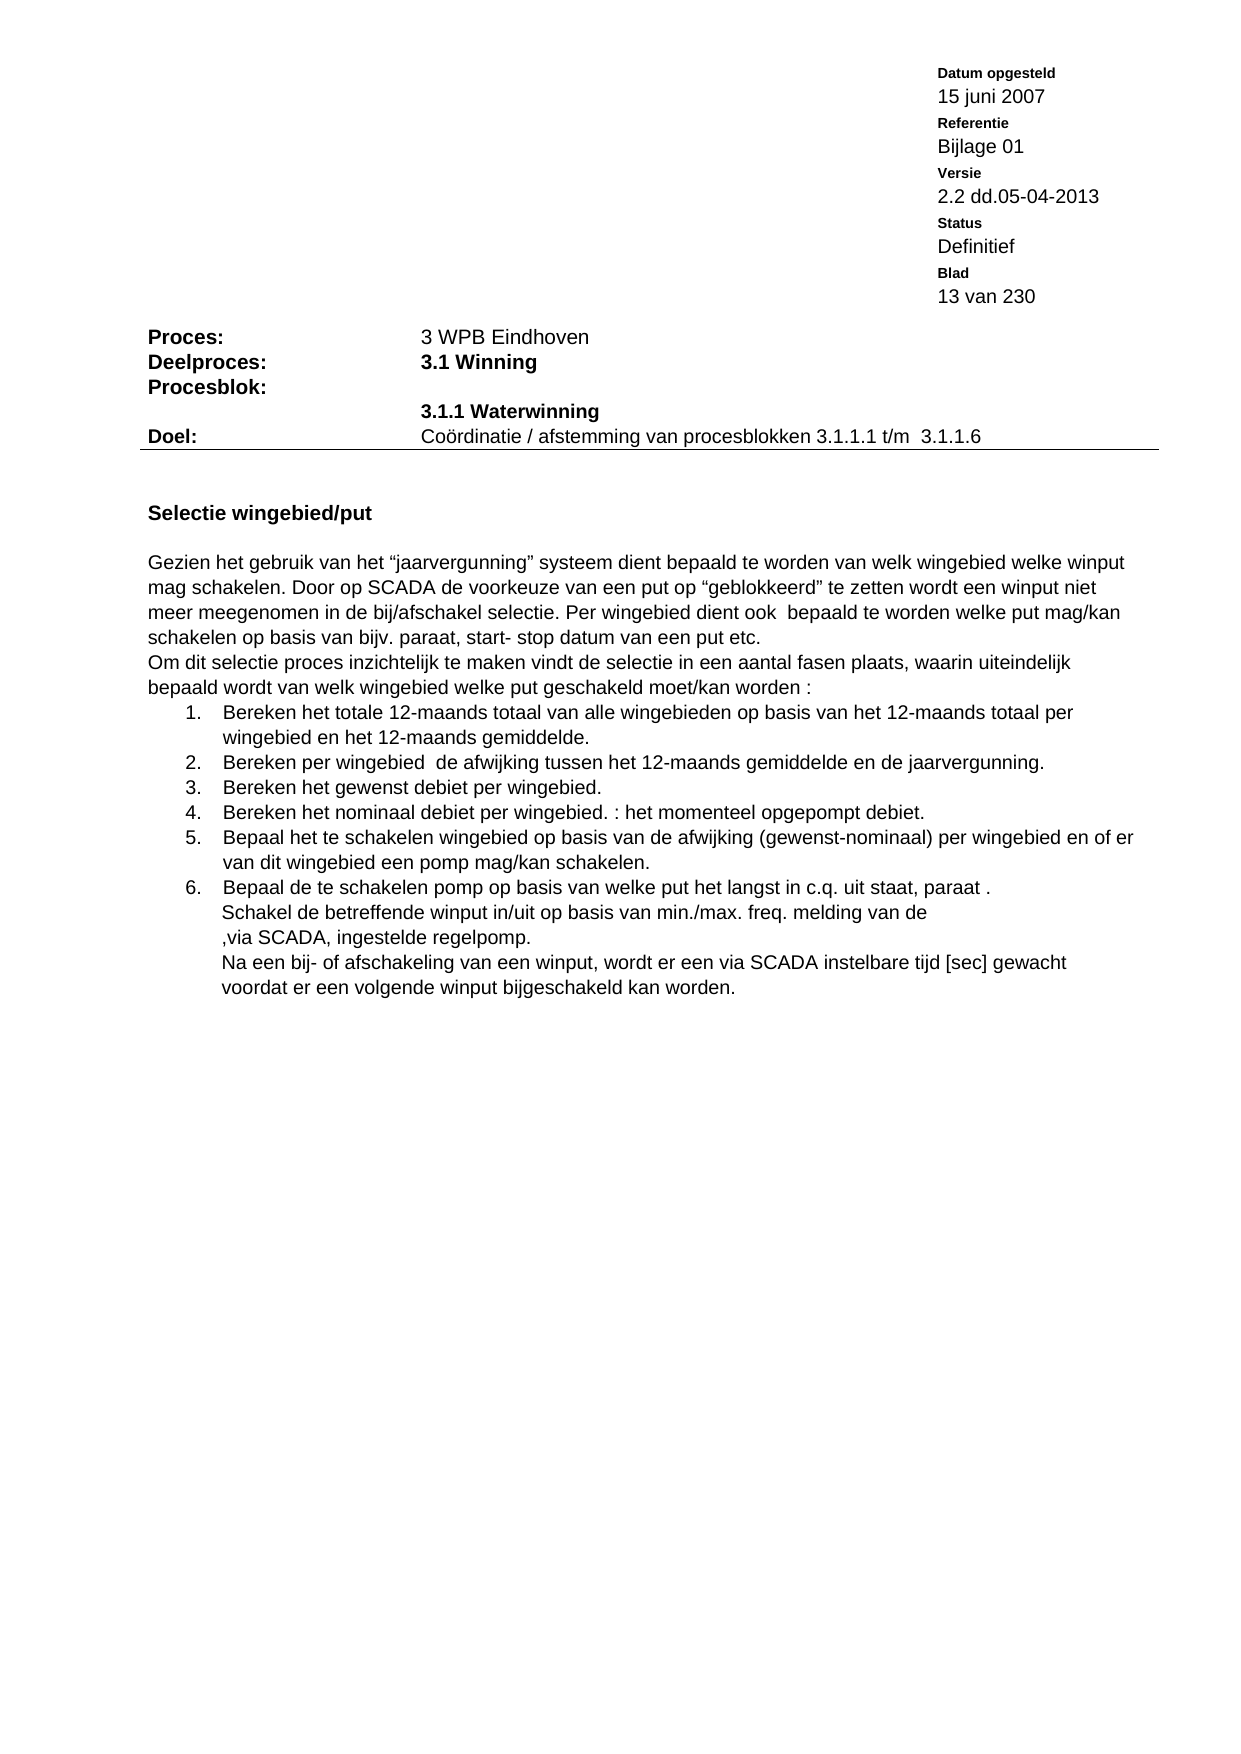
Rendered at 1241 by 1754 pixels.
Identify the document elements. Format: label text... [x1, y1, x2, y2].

list Bereken het nominaal debiet per wingebied. : het momenteel opgepompt debiet. [185, 800, 1147, 825]
text ,via SCADA, ingestelde regelpomp. [148, 925, 1147, 950]
text Na een bij- of afschakeling van een winput, wordt er een via SCADA instelbare tijd [sec] gewacht [148, 950, 1147, 975]
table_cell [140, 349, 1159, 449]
list Bereken per wingebied de afwijking tussen het 12-maands gemiddelde en de jaarvergunning. [185, 750, 1147, 775]
text Selectie wingebied/put [148, 500, 1147, 525]
list Bepaal het te schakelen wingebied op basis van de afwijking (gewenst-nominaal) per wingebied en of er van dit wingebied een pomp mag/kan schakelen. [185, 825, 1147, 875]
list Bereken het totale 12-maands totaal van alle wingebieden op basis van het 12-maands totaal per wingebied en het 12-maands gemiddelde. [185, 700, 1147, 750]
text voordat er een volgende winput bijgeschakeld kan worden. [148, 975, 1147, 1000]
list Bepaal de te schakelen pomp op basis van welke put het langst in c.q. uit staat, paraat . [185, 875, 1147, 900]
text Gezien het gebruik van het “jaarvergunning” systeem dient bepaald te worden van welk wingebied welke winput mag schakelen. Door op SCADA de voorkeuze van een put op “geblokkeerd” te zetten wordt een winput niet meer meegenomen in de bij/afschakel selectie. Per wingebied dient ook bepaald te worden welke put mag/kan schakelen op basis van bijv. paraat, start- stop datum van een put etc. [148, 550, 1147, 650]
text Om dit selectie proces inzichtelijk te maken vindt de selectie in een aantal fasen plaats, waarin uiteindelijk bepaald wordt van welk wingebied welke put geschakeld moet/kan worden : [148, 650, 1147, 700]
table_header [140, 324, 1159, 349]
text Schakel de betreffende winput in/uit op basis van min./max. freq. melding van de [148, 900, 1147, 925]
list Bereken het gewenst debiet per wingebied. [185, 775, 1147, 800]
